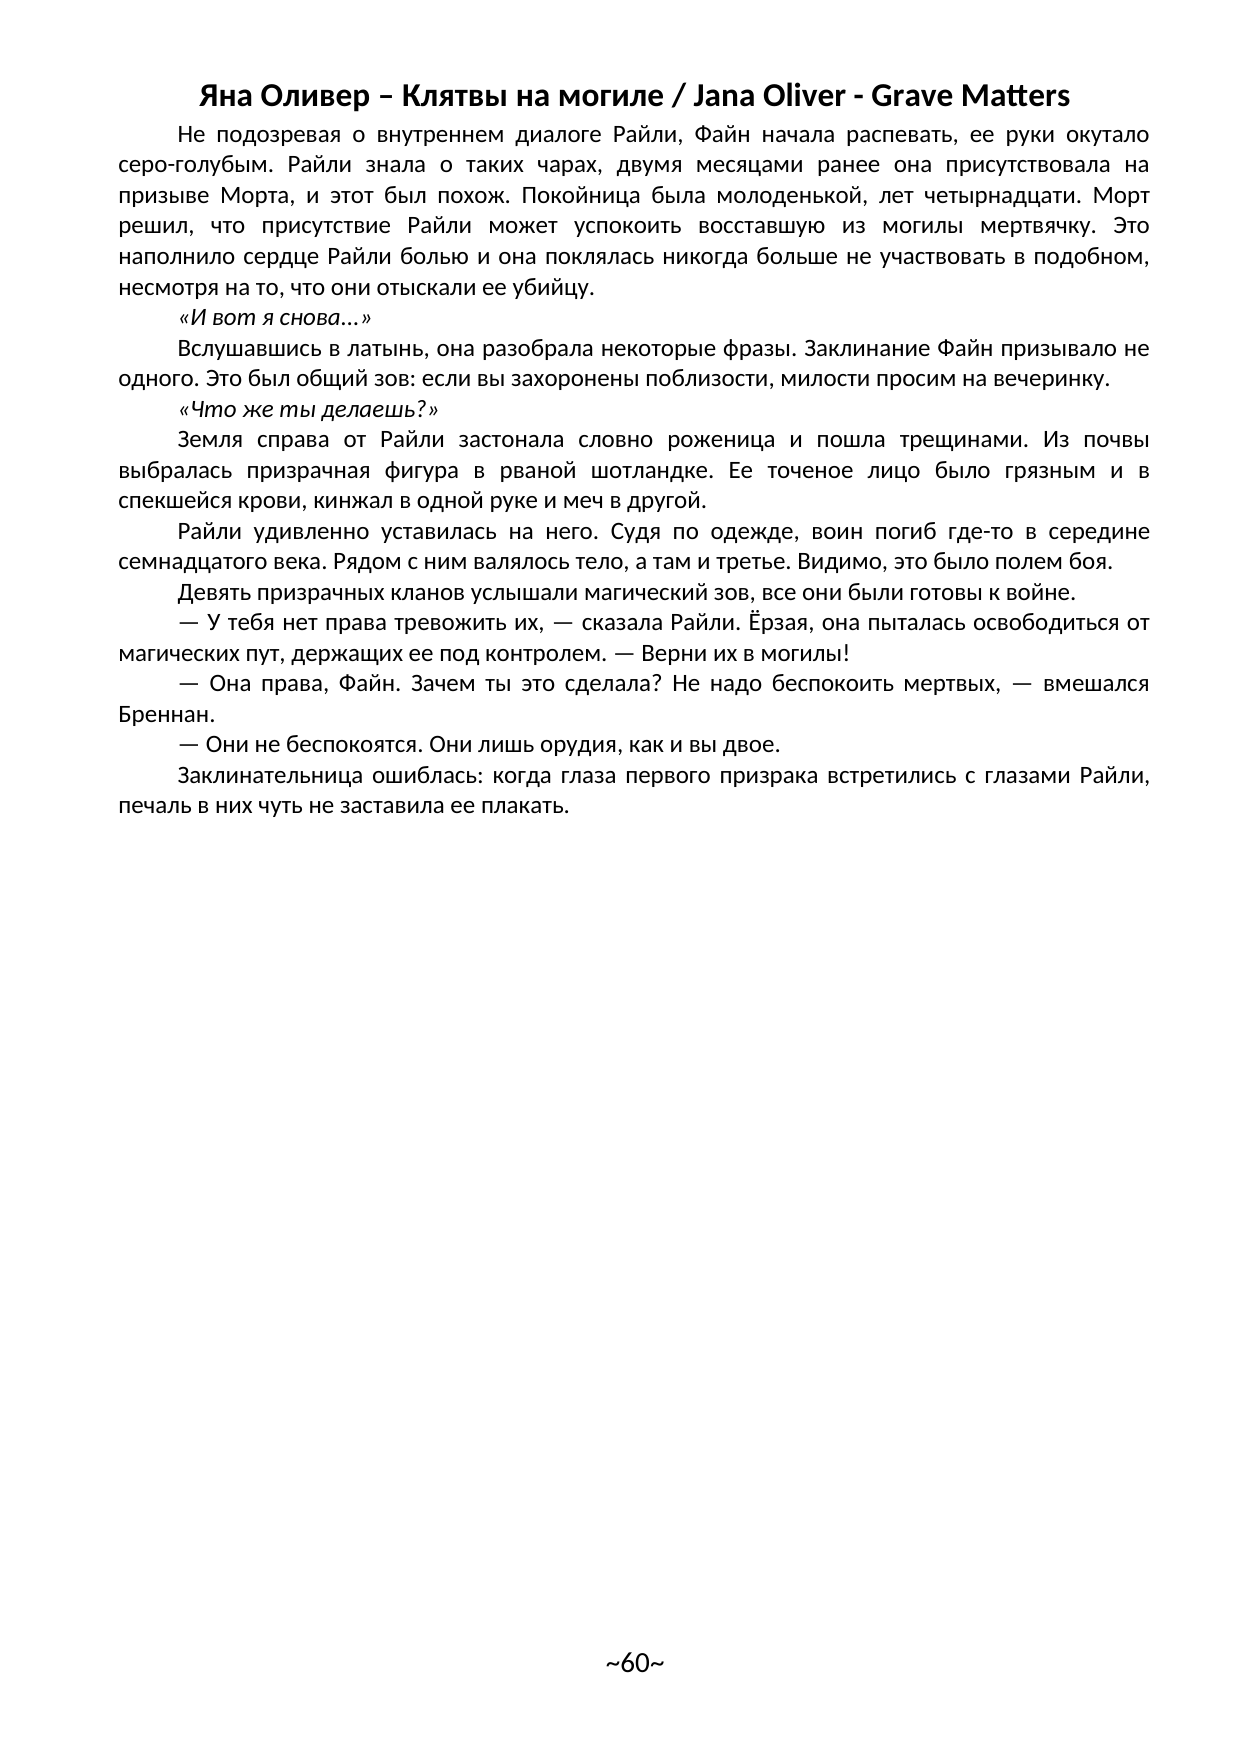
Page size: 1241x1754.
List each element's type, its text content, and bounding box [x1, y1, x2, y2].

text Райли удивленно уставилась на него. Судя по одежде, воин погиб где-то в середине семнадцатого века. Рядом с ним валялось тело, а там и третье. Видимо, это было полем боя. [118, 515, 1152, 576]
text — Они не беспокоятся. Они лишь орудия, как и вы двое. [118, 728, 1152, 759]
text — У тебя нет права тревожить их, — сказала Райли. Ёрзая, она пыталась освободиться от магических пут, держащих ее под контролем. — Верни их в могилы! [118, 606, 1152, 667]
text Не подозревая о внутреннем диалоге Райли, Файн начала распевать, ее руки окутало серо-голубым. Райли знала о таких чарах, двумя месяцами ранее она присутствовала на призыве Морта, и этот был похож. Покойница была молоденькой, лет четырнадцати. Морт решил, что присутствие Райли может успокоить восставшую из могилы мертвячку. Это наполнило сердце Райли болью и она поклялась никогда больше не участвовать в подобном, несмотря на то, что они отыскали ее убийцу. [118, 118, 1152, 301]
text Заклинательница ошиблась: когда глаза первого призрака встретились с глазами Райли, печаль в них чуть не заставила ее плакать. [118, 759, 1152, 820]
text «Что же ты делаешь?» [118, 393, 1152, 423]
text Земля справа от Райли застонала словно роженица и пошла трещинами. Из почвы выбралась призрачная фигура в рваной шотландке. Ее точеное лицо было грязным и в спекшейся крови, кинжал в одной руке и меч в другой. [118, 423, 1152, 515]
text «И вот я снова...» [118, 301, 1152, 332]
text Вслушавшись в латынь, она разобрала некоторые фразы. Заклинание Файн призывало не одного. Это был общий зов: если вы захоронены поблизости, милости просим на вечеринку. [118, 332, 1152, 393]
text Девять призрачных кланов услышали магический зов, все они были готовы к войне. [118, 576, 1152, 606]
text — Она права, Файн. Зачем ты это сделала? Не надо беспокоить мертвых, — вмешался Бреннан. [118, 667, 1152, 728]
